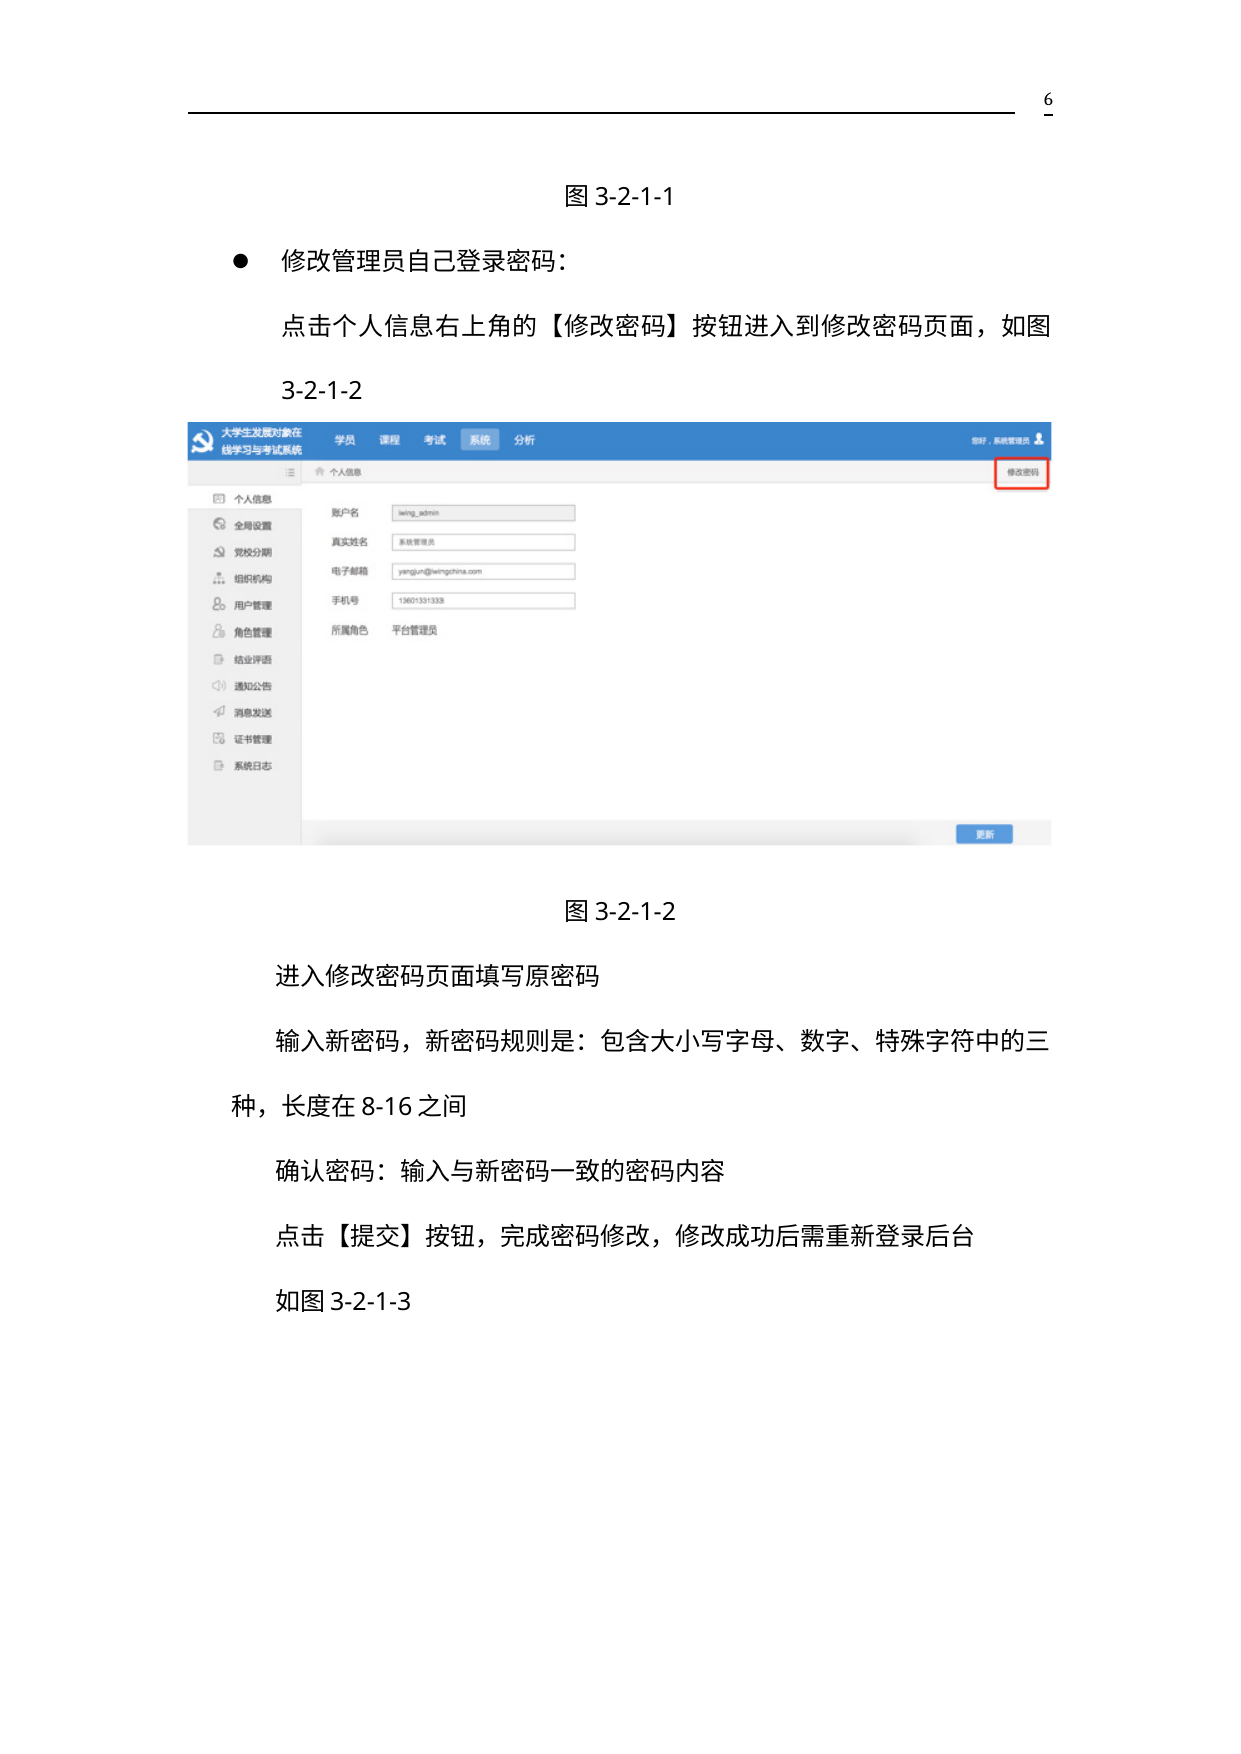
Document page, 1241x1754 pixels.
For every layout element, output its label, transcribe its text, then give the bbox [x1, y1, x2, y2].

text 确认密码：输入与新密码一致的密码内容 [231, 1137, 1053, 1202]
list 点击个人信息右上角的【修改密码】按钮进入到修改密码页面，如图3-2-1-2 [281, 292, 1053, 422]
text 如图3-2-1-3 [231, 1267, 1053, 1332]
text 进入修改密码页面填写原密码 [231, 942, 1053, 1007]
text 点击【提交】按钮，完成密码修改，修改成功后需重新登录后台 [231, 1202, 1053, 1267]
list 修改管理员自己登录密码： [231, 227, 1053, 292]
text 图3-2-1-1 [187, 162, 1053, 227]
text 图3-2-1-2 [187, 877, 1053, 942]
text 输入新密码，新密码规则是：包含大小写字母、数字、特殊字符中的三种，长度在8-16之间 [231, 1007, 1053, 1137]
picture [187, 422, 1052, 848]
